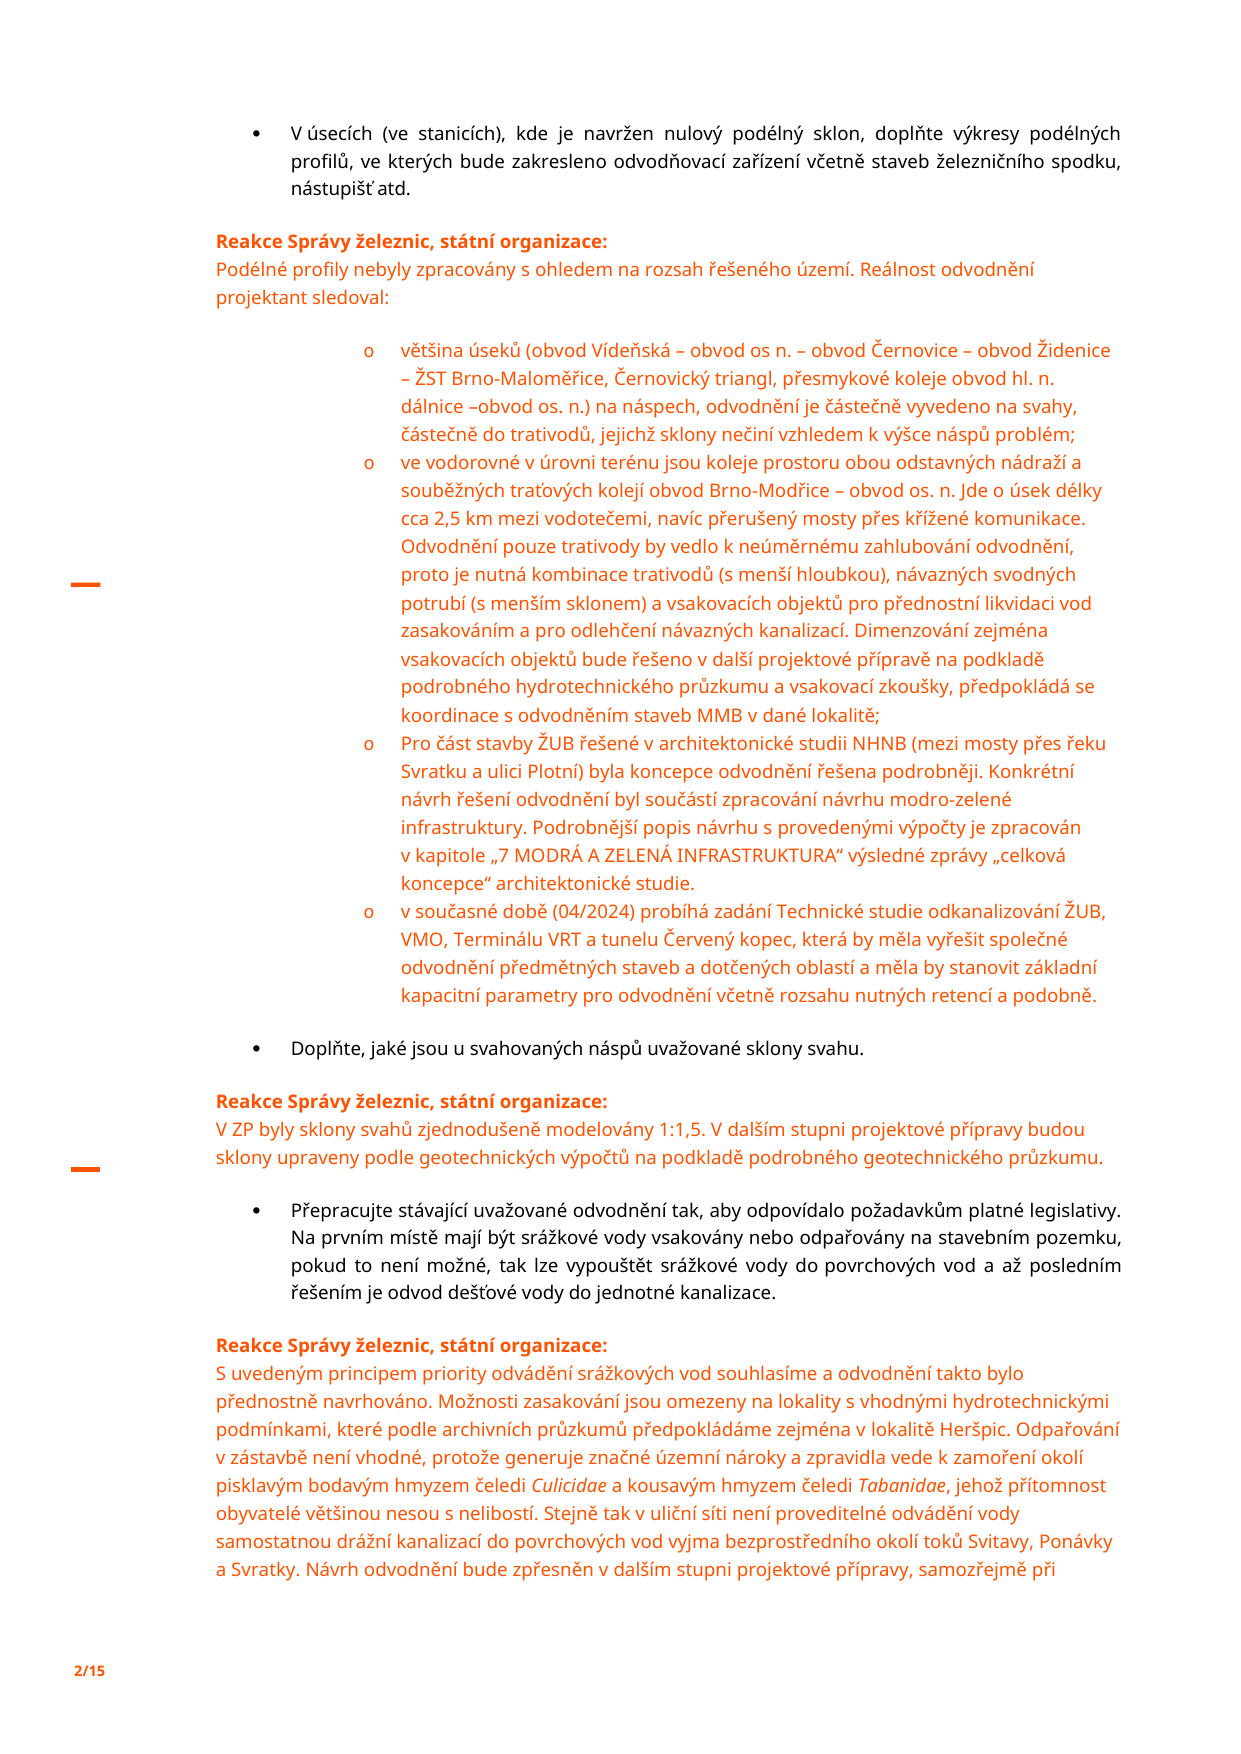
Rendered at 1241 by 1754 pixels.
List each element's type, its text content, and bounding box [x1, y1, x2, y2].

list ve vodorovné v úrovni terénu jsou koleje prostoru obou odstavných nádraží a souběžných traťových kolejí obvod Brno-Modřice – obvod os. n. Jde o úsek délky cca 2,5 km mezi vodotečemi, navíc přerušený mosty přes křížené komunikace. Odvodnění pouze trativody by vedlo k neúměrnému zahlubování odvodnění, proto je nutná kombinace trativodů (s menší hloubkou), návazných svodných potrubí (s menším sklonem) a vsakovacích objektů pro přednostní likvidaci vod zasakováním a pro odlehčení návazných kanalizací. Dimenzování zejména vsakovacích objektů bude řešeno v další projektové přípravě na podkladě podrobného hydrotechnického průzkumu a vsakovací zkoušky, předpokládá se koordinace s odvodněním staveb MMB v dané lokalitě; [363, 449, 1122, 727]
list většina úseků (obvod Vídeňská – obvod os n. – obvod Černovice – obvod Židenice – ŽST Brno-Maloměřice, Černovický triangl, přesmykové koleje obvod hl. n. dálnice –obvod os. n.) na náspech, odvodnění je částečně vyvedeno na svahy, částečně do trativodů, jejichž sklony nečiní vzhledem k výšce náspů problém; [363, 337, 1122, 447]
subtitle Reakce Správy železnic, státní organizace: [216, 1088, 1122, 1113]
list Přepracujte stávající uvažované odvodnění tak, aby odpovídalo požadavkům platné legislativy. Na prvním místě mají být srážkové vody vsakovány nebo odpařovány na stavebním pozemku, pokud to není možné, tak lze vypouštět srážkové vody do povrchových vod a až posledním řešením je odvod dešťové vody do jednotné kanalizace. [253, 1197, 1122, 1305]
text Podélné profily nebyly zpracovány s ohledem na rozsah řešeného území. Reálnost odvodnění projektant sledoval: [216, 256, 1122, 310]
text V ZP byly sklony svahů zjednodušeně modelovány 1:1,5. V dalším stupni projektové přípravy budou sklony upraveny podle geotechnických výpočtů na podkladě podrobného geotechnického průzkumu. [216, 1116, 1122, 1169]
list Doplňte, jaké jsou u svahovaných náspů uvažované sklony svahu. [253, 1036, 1122, 1061]
list v současné době (04/2024) probíhá zadání Technické studie odkanalizování ŽUB, VMO, Terminálu VRT a tunelu Červený kopec, která by měla vyřešit společné odvodnění předmětných staveb a dotčených oblastí a měla by stanovit základní kapacitní parametry pro odvodnění včetně rozsahu nutných retencí a podobně. [363, 898, 1122, 1008]
subtitle Reakce Správy železnic, státní organizace: [216, 1332, 1122, 1358]
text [216, 1360, 1122, 1582]
list Pro část stavby ŽUB řešené v architektonické studii NHNB (mezi mosty přes řeku Svratku a ulici Plotní) byla koncepce odvodnění řešena podrobněji. Konkrétní návrh řešení odvodnění byl součástí zpracování návrhu modro-zelené infrastruktury. Podrobnější popis návrhu s provedenými výpočty je zpracován v kapitole „7 MODRÁ A ZELENÁ INFRASTRUKTURA“ výsledné zprávy „celková koncepce“ architektonické studie. [363, 730, 1122, 896]
list V úsecích (ve stanicích), kde je navržen nulový podélný sklon, doplňte výkresy podélných profilů, ve kterých bude zakresleno odvodňovací zařízení včetně staveb železničního spodku, nástupišť atd. [253, 121, 1122, 201]
subtitle Reakce Správy železnic, státní organizace: [216, 228, 1122, 254]
